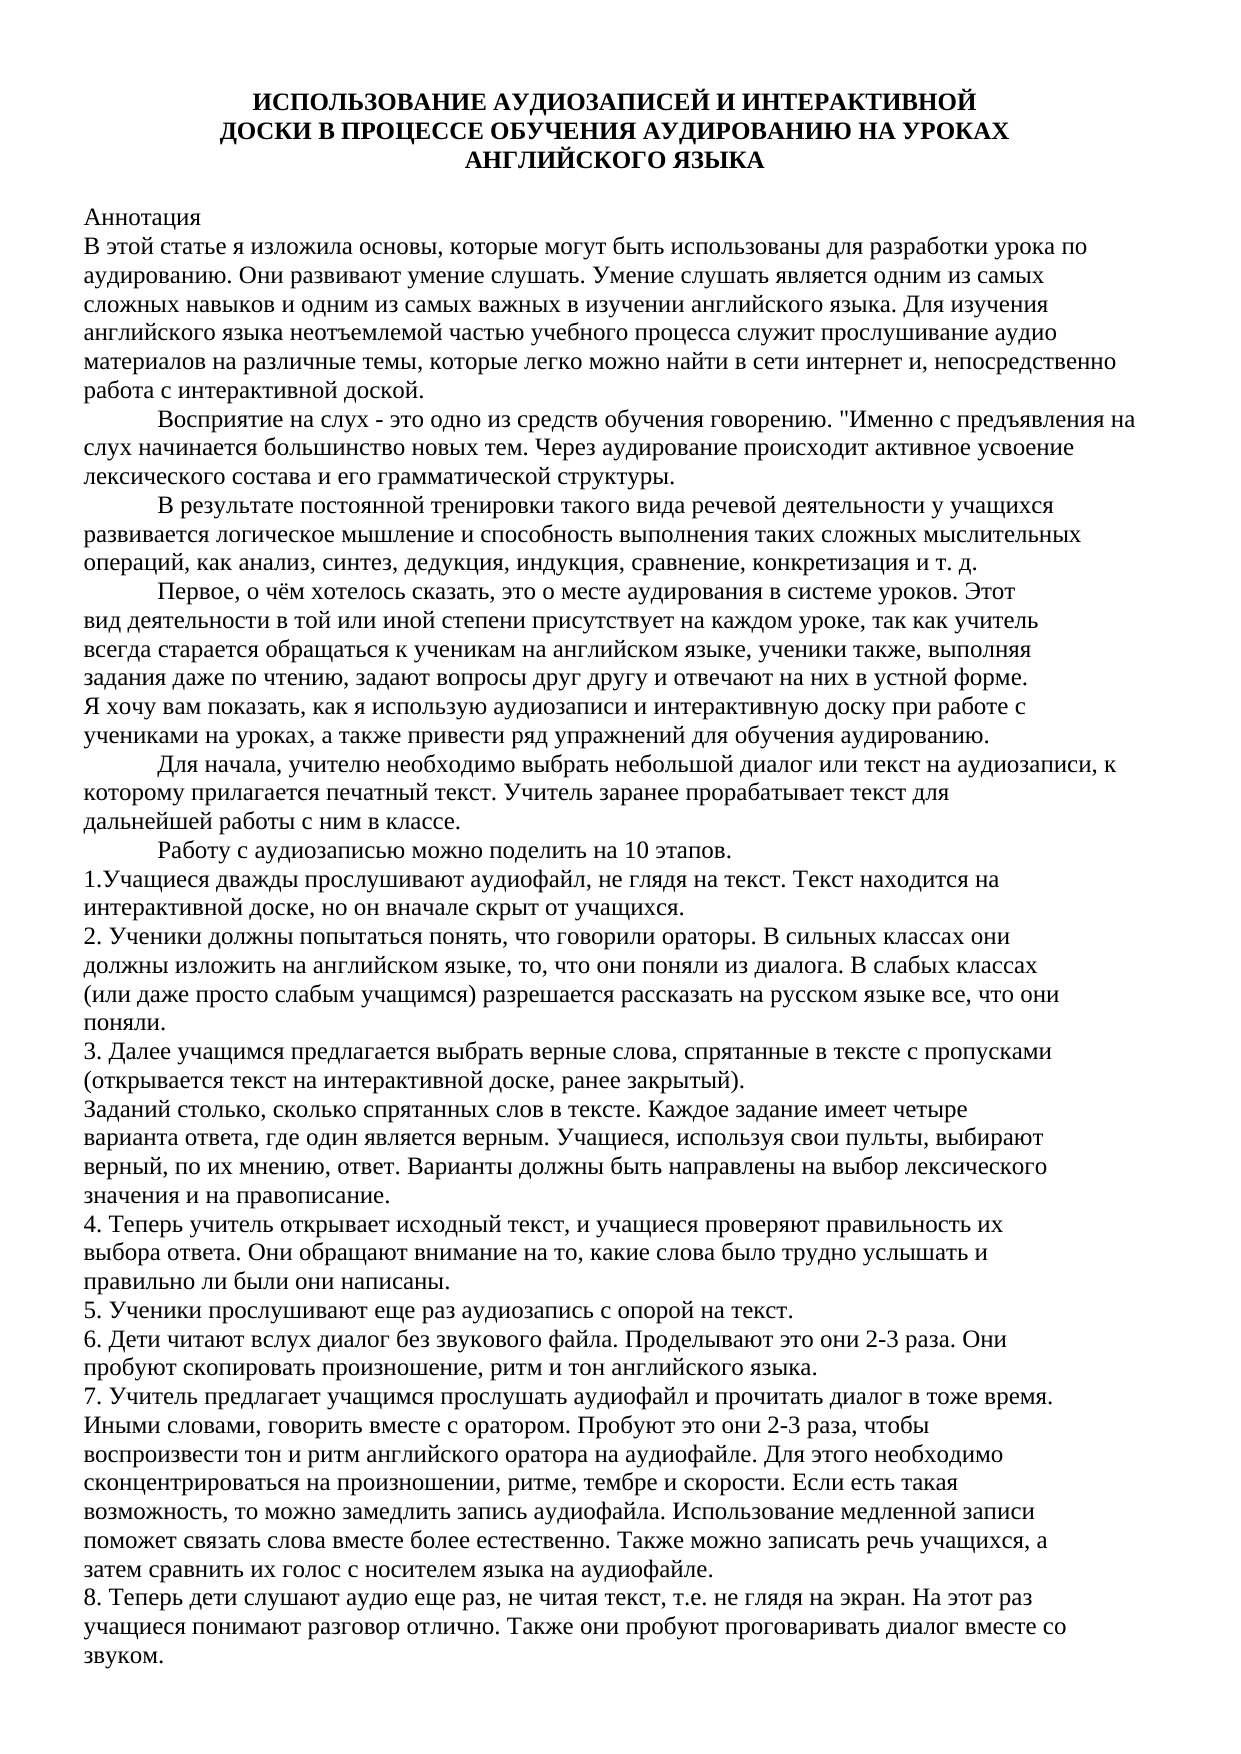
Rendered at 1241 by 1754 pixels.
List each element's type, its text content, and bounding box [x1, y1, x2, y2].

text английского языка неотъемлемой частью учебного процесса служит прослушивание аудио [83, 317, 1146, 346]
text варианта ответа, где один является верным. Учащиеся, используя свои пульты, выбирают [83, 1122, 1146, 1151]
text Работу с аудиозаписью можно поделить на 10 этапов. [83, 835, 1146, 864]
text воспроизвести тон и ритм английского оратора на аудиофайле. Для этого необходимо [83, 1439, 1146, 1467]
text ДОСКИ В ПРОЦЕССЕ ОБУЧЕНИЯ АУДИРОВАНИЮ НА УРОКАХ [83, 116, 1146, 145]
text должны изложить на английском языке, то, что они поняли из диалога. В слабых классах [83, 950, 1146, 979]
text (открывается текст на интерактивной доске, ранее закрытый). [83, 1065, 1146, 1094]
text поняли. [83, 1007, 1146, 1036]
text учащиеся понимают разговор отлично. Также они пробуют проговаривать диалог вместе со [83, 1611, 1146, 1640]
text 6. Дети читают вслух диалог без звукового файла. Проделывают это они 2-3 раза. Они [83, 1324, 1146, 1352]
text значения и на правописание. [83, 1180, 1146, 1209]
text которому прилагается печатный текст. Учитель заранее прорабатывает текст для [83, 777, 1146, 806]
text 5. Ученики прослушивают еще раз аудиозапись с опорой на текст. [83, 1295, 1146, 1324]
text затем сравнить их голос с носителем языка на аудиофайле. [83, 1554, 1146, 1582]
text работа с интерактивной доской. [83, 375, 1146, 404]
text АНГЛИЙСКОГО ЯЗЫКА [83, 145, 1146, 174]
text 1.Учащиеся дважды прослушивают аудиофайл, не глядя на текст. Текст находится на [83, 864, 1146, 892]
text В этой статье я изложила основы, которые могут быть использованы для разработки урока по [83, 231, 1146, 260]
text Первое, о чём хотелось сказать, это о месте аудирования в системе уроков. Этот [83, 576, 1146, 605]
text 4. Теперь учитель открывает исходный текст, и учащиеся проверяют правильность их [83, 1209, 1146, 1237]
text учениками на уроках, а также привести ряд упражнений для обучения аудированию. [83, 720, 1146, 749]
text задания даже по чтению, задают вопросы друг другу и отвечают на них в устной форме. [83, 662, 1146, 691]
text поможет связать слова вместе более естественно. Также можно записать речь учащихся, а [83, 1525, 1146, 1554]
text возможность, то можно замедлить запись аудиофайла. Использование медленной записи [83, 1496, 1146, 1525]
text Я хочу вам показать, как я использую аудиозаписи и интерактивную доску при работе с [83, 691, 1146, 720]
text 2. Ученики должны попытаться понять, что говорили ораторы. В сильных классах они [83, 921, 1146, 950]
text ИСПОЛЬЗОВАНИЕ АУДИОЗАПИСЕЙ И ИНТЕРАКТИВНОЙ [83, 87, 1146, 116]
text лексического состава и его грамматической структуры. [83, 461, 1146, 490]
text (или даже просто слабым учащимся) разрешается рассказать на русском языке все, что они [83, 979, 1146, 1007]
text выбора ответа. Они обращают внимание на то, какие слова было трудно услышать и [83, 1237, 1146, 1266]
text 8. Теперь дети слушают аудио еще раз, не читая текст, т.е. не глядя на экран. На этот раз [83, 1582, 1146, 1611]
text Заданий столько, сколько спрятанных слов в тексте. Каждое задание имеет четыре [83, 1094, 1146, 1122]
text сложных навыков и одним из самых важных в изучении английского языка. Для изучения [83, 289, 1146, 317]
text Для начала, учителю необходимо выбрать небольшой диалог или текст на аудиозаписи, к [83, 749, 1146, 777]
text пробуют скопировать произношение, ритм и тон английского языка. [83, 1352, 1146, 1381]
text интерактивной доске, но он вначале скрыт от учащихся. [83, 892, 1146, 921]
text всегда старается обращаться к ученикам на английском языке, ученики также, выполняя [83, 634, 1146, 662]
text аудированию. Они развивают умение слушать. Умение слушать является одним из самых [83, 260, 1146, 289]
text Иными словами, говорить вместе с оратором. Пробуют это они 2-3 раза, чтобы [83, 1410, 1146, 1439]
text В результате постоянной тренировки такого вида речевой деятельности у учащихся развивается логическое мышление и способность выполнения таких сложных мыслительных операций, как анализ, синтез, дедукция, индукция, сравнение, конкретизация и т. д. [83, 490, 1146, 576]
text вид деятельности в той или иной степени присутствует на каждом уроке, так как учитель [83, 605, 1146, 634]
text звуком. [83, 1640, 1146, 1669]
text 7. Учитель предлагает учащимся прослушать аудиофайл и прочитать диалог в тоже время. [83, 1381, 1146, 1410]
text Восприятие на слух - это одно из средств обучения говорению. "Именно с предъявления на слух начинается большинство новых тем. Через аудирование происходит активное усвоение [83, 404, 1146, 461]
text материалов на различные темы, которые легко можно найти в сети интернет и, непосредственно [83, 346, 1146, 375]
text правильно ли были они написаны. [83, 1266, 1146, 1295]
text 3. Далее учащимся предлагается выбрать верные слова, спрятанные в тексте с пропусками [83, 1036, 1146, 1065]
text сконцентрироваться на произношении, ритме, тембре и скорости. Если есть такая [83, 1467, 1146, 1496]
text Аннотация [83, 202, 1146, 231]
text верный, по их мнению, ответ. Варианты должны быть направлены на выбор лексического [83, 1151, 1146, 1180]
text дальнейшей работы с ним в классе. [83, 806, 1146, 835]
